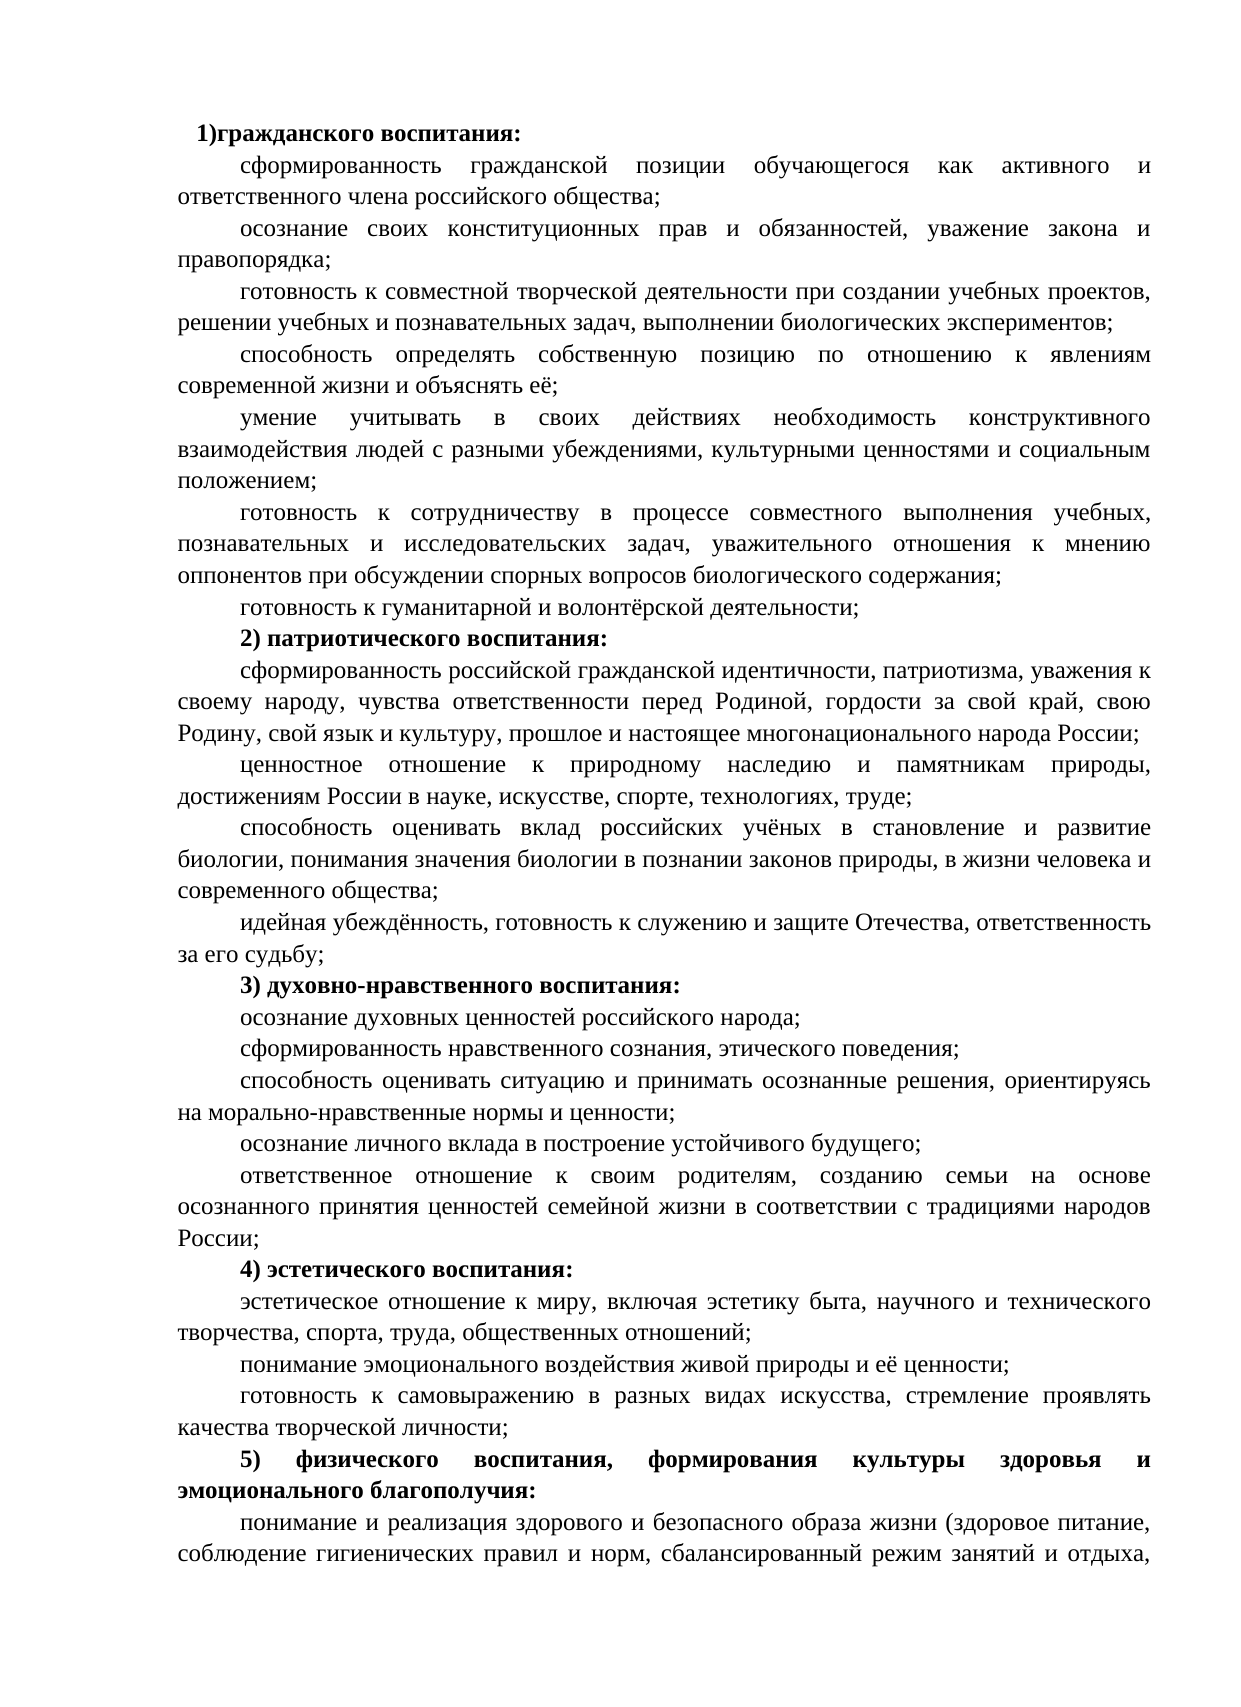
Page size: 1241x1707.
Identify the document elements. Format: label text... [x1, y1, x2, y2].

text 3) духовно-нравственного воспитания: [177, 970, 1152, 999]
text 5) физического воспитания, формирования культуры здоровья и эмоционального благополучия: [177, 1444, 1152, 1504]
text ответственное отношение к своим родителям, созданию семьи на основе осознанного принятия ценностей семейной жизни в соответствии с традициями народов России; [177, 1160, 1152, 1252]
text способность оценивать ситуацию и принимать осознанные решения, ориентируясь на морально-нравственные нормы и ценности; [177, 1065, 1152, 1125]
text готовность к самовыражению в разных видах искусства, стремление проявлять качества творческой личности; [177, 1381, 1152, 1441]
text осознание личного вклада в построение устойчивого будущего; [177, 1128, 1152, 1157]
text умение учитывать в своих действиях необходимость конструктивного взаимодействия людей с разными убеждениями, культурными ценностями и социальным положением; [177, 402, 1152, 494]
text сформированность гражданской позиции обучающегося как активного и ответственного члена российского общества; [177, 150, 1152, 210]
text 4) эстетического воспитания: [177, 1254, 1152, 1283]
text готовность к сотрудничеству в процессе совместного выполнения учебных, познавательных и исследовательских задач, уважительного отношения к мнению оппонентов при обсуждении спорных вопросов биологического содержания; [177, 497, 1152, 589]
text готовность к совместной творческой деятельности при создании учебных проектов, решении учебных и познавательных задач, выполнении биологических экспериментов; [177, 276, 1152, 336]
text 2) патриотического воспитания: [177, 623, 1152, 652]
text понимание эмоционального воздействия живой природы и её ценности; [177, 1349, 1152, 1378]
text готовность к гуманитарной и волонтёрской деятельности; [177, 592, 1152, 620]
text 1)гражданского воспитания: [190, 118, 1152, 147]
text сформированность российской гражданской идентичности, патриотизма, уважения к своему народу, чувства ответственности перед Родиной, гордости за свой край, свою Родину, свой язык и культуру, прошлое и настоящее многонационального народа России; [177, 655, 1152, 747]
text осознание духовных ценностей российского народа; [177, 1002, 1152, 1031]
text осознание своих конституционных прав и обязанностей, уважение закона и правопорядка; [177, 213, 1152, 273]
text способность определять собственную позицию по отношению к явлениям современной жизни и объяснять её; [177, 339, 1152, 399]
text идейная убеждённость, готовность к служению и защите Отечества, ответственность за его судьбу; [177, 907, 1152, 967]
text сформированность нравственного сознания, этического поведения; [177, 1033, 1152, 1062]
text эстетическое отношение к миру, включая эстетику быта, научного и технического творчества, спорта, труда, общественных отношений; [177, 1286, 1152, 1346]
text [177, 1507, 1152, 1567]
text ценностное отношение к природному наследию и памятникам природы, достижениям России в науке, искусстве, спорте, технологиях, труде; [177, 749, 1152, 810]
text способность оценивать вклад российских учёных в становление и развитие биологии, понимания значения биологии в познании законов природы, в жизни человека и современного общества; [177, 812, 1152, 904]
